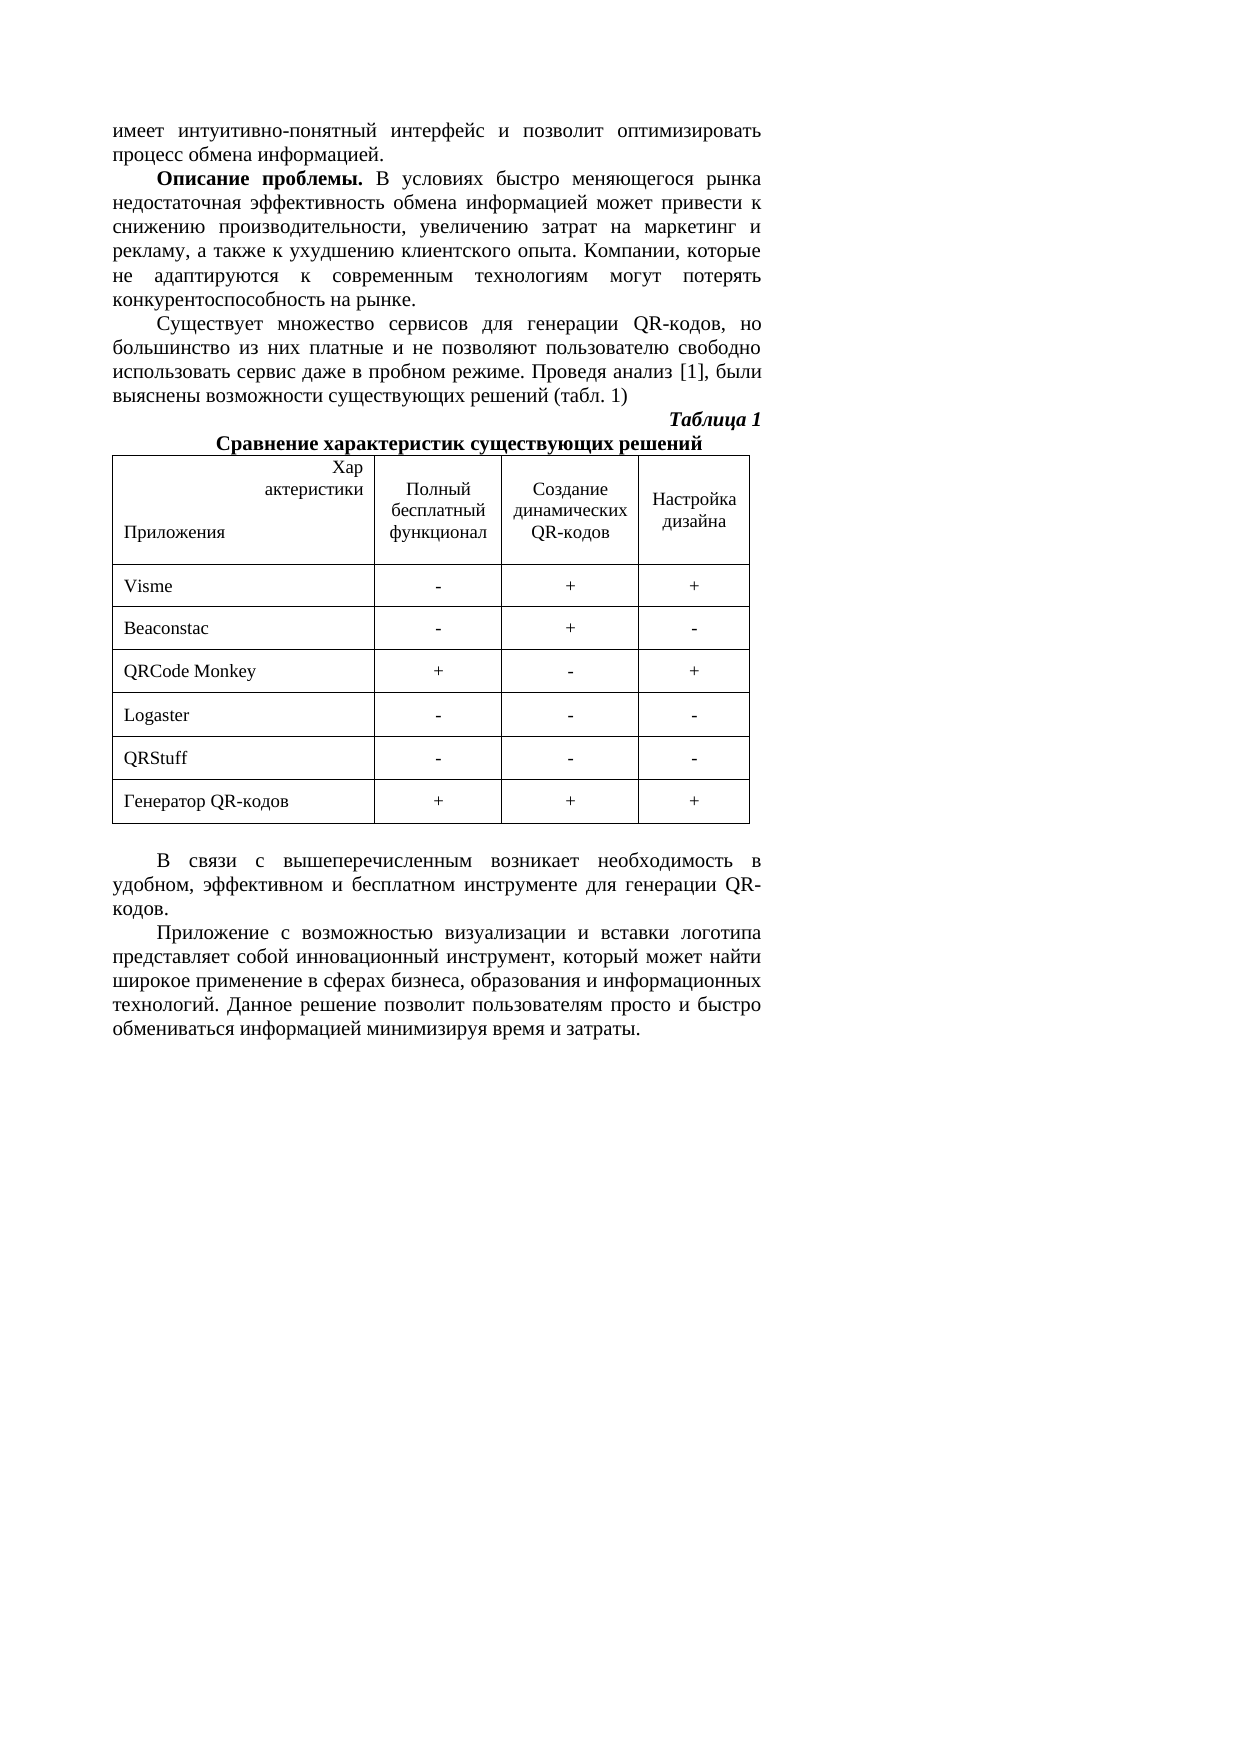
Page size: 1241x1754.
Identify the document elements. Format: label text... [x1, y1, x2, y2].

table_cell + [502, 780, 638, 822]
table_cell Генератор QR-кодов [113, 780, 374, 822]
table_cell - [502, 650, 638, 692]
table_header Полный бесплатный функционал [375, 456, 501, 564]
table_cell - [639, 607, 749, 648]
text Проект «Генератор QR-кодов» представляет из себя десктопное приложение, которое позволяет сгенерировать уникальный QR-код. Пользователь вводит url-адрес на необходимый ресурс, будущее название и путь сохраняемого файла, по желанию редактирует параметры, такие как размер, цвет, ширину контура и др.. Приложение имеет интуитивно-понятный интерфейс и позволит оптимизировать процесс обмена информацией. [112, 118, 762, 166]
table_cell + [639, 650, 749, 692]
table_cell - [639, 737, 749, 779]
table_cell - [639, 693, 749, 736]
table_cell Visme [113, 565, 374, 606]
table_cell - [375, 565, 501, 606]
table_cell + [375, 780, 501, 822]
table_header Характеристики Приложения [113, 456, 374, 564]
table_header Создание динамических QR-кодов [502, 456, 638, 564]
text В связи с вышеперечисленным возникает необходимость в удобном, эффективном и бесплатном инструменте для генерации QR-кодов. [112, 847, 762, 920]
table_cell - [502, 693, 638, 736]
table_cell Logaster [113, 693, 374, 736]
table_cell QRCode Monkey [113, 650, 374, 692]
table_cell Beaconstac [113, 607, 374, 648]
table_cell + [639, 780, 749, 822]
table_cell + [502, 607, 638, 648]
text Приложение с возможностью визуализации и вставки логотипа представляет собой инновационный инструмент, который может найти широкое применение в сферах бизнеса, образования и информационных технологий. Данное решение позволит пользователям просто и быстро обмениваться информацией минимизируя время и затраты. [112, 920, 762, 1040]
table_cell + [639, 565, 749, 606]
table_cell + [502, 565, 638, 606]
table_cell - [375, 737, 501, 779]
table_cell - [502, 737, 638, 779]
text Сравнение характеристик существующих решений [112, 431, 762, 455]
table_cell - [375, 607, 501, 648]
table_cell - [375, 693, 501, 736]
text Таблица 1 [112, 407, 762, 431]
table_cell + [375, 650, 501, 692]
text Существует множество сервисов для генерации QR-кодов, но большинство из них платные и не позволяют пользователю свободно использовать сервис даже в пробном режиме. Проведя анализ [1], были выяснены возможности существующих решений (табл. 1) [112, 311, 762, 407]
text Описание проблемы. В условиях быстро меняющегося рынка недостаточная эффективность обмена информацией может привести к снижению производительности, увеличению затрат на маркетинг и рекламу, а также к ухудшению клиентского опыта. Компании, которые не адаптируются к современным технологиям могут потерять конкурентоспособность на рынке. [112, 166, 762, 311]
table_cell QRStuff [113, 737, 374, 779]
table_header Настройка дизайна [639, 456, 749, 564]
